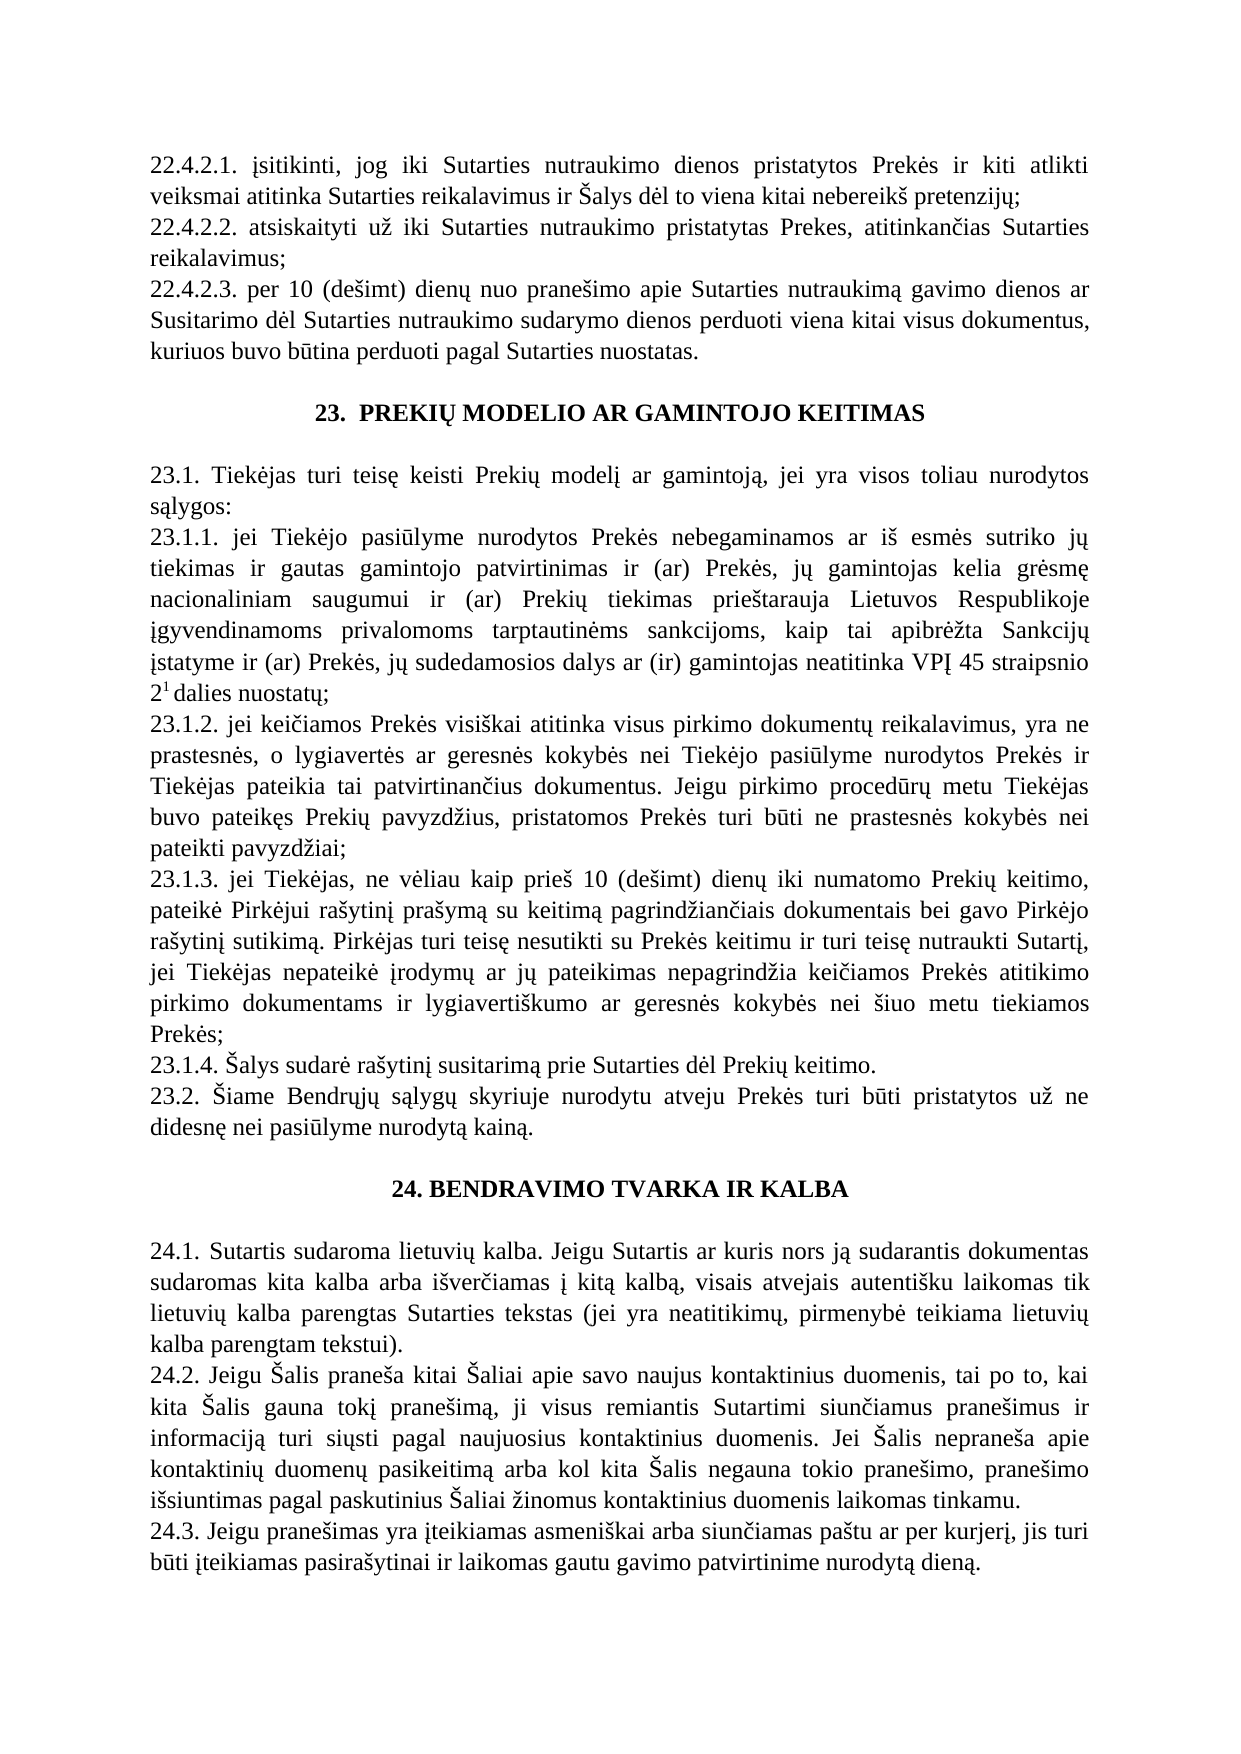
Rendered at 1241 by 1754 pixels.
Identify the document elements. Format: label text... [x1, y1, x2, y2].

text 23.1. Tiekėjas turi teisę keisti Prekių modelį ar gamintoją, jei yra visos toliau nurodytos sąlygos: [150, 460, 1090, 520]
text 22.4.2.3. per 10 (dešimt) dienų nuo pranešimo apie Sutarties nutraukimą gavimo dienos ar Susitarimo dėl Sutarties nutraukimo sudarymo dienos perduoti viena kitai visus dokumentus, kuriuos buvo būtina perduoti pagal Sutarties nuostatas. [150, 274, 1090, 365]
text 24.1. Sutartis sudaroma lietuvių kalba. Jeigu Sutartis ar kuris nors ją sudarantis dokumentas sudaromas kita kalba arba išverčiamas į kitą kalbą, visais atvejais autentišku laikomas tik lietuvių kalba parengtas Sutarties tekstas (jei yra neatitikimų, pirmenybė teikiama lietuvių kalba parengtam tekstui). [150, 1236, 1090, 1299]
text 22.4.2.2. atsiskaityti už iki Sutarties nutraukimo pristatytas Prekes, atitinkančias Sutarties reikalavimus; [150, 212, 1090, 272]
text 24.2. Jeigu Šalis praneša kitai Šaliai apie savo naujus kontaktinius duomenis, tai po to, kai kita Šalis gauna tokį pranešimą, ji visus remiantis Sutartimi siunčiamus pranešimus ir informaciją turi siųsti pagal naujuosius kontaktinius duomenis. Jei Šalis nepraneša apie kontaktinių duomenų pasikeitimą arba kol kita Šalis negauna tokio pranešimo, pranešimo išsiuntimas pagal paskutinius Šaliai žinomus kontaktinius duomenis laikomas tinkamu. [150, 1361, 1090, 1513]
text 22.4.2.1. įsitikinti, jog iki Sutarties nutraukimo dienos pristatytos Prekės ir kiti atlikti veiksmai atitinka Sutarties reikalavimus ir Šalys dėl to viena kitai nebereikš pretenzijų; [150, 150, 1090, 210]
text 23.2. Šiame Bendrųjų sąlygų skyriuje nurodytu atveju Prekės turi būti pristatytos už ne didesnę nei pasiūlyme nurodytą kainą. [150, 1081, 1090, 1141]
text 24. Bendravimo tvarka ir kalba [150, 1174, 1090, 1203]
text 23.1.1. jei Tiekėjo pasiūlyme nurodytos Prekės nebegaminamos ar iš esmės sutriko jų tiekimas ir gautas gamintojo patvirtinimas ir (ar) Prekės, jų gamintojas kelia grėsmę nacionaliniam saugumui ir (ar) Prekių tiekimas prieštarauja Lietuvos Respublikoje įgyvendinamoms privalomoms tarptautinėms sankcijoms, kaip tai apibrėžta Sankcijų įstatyme ir (ar) Prekės, jų sudedamosios dalys ar (ir) gamintojas neatitinka VPĮ 45 straipsnio 21 dalies nuostatų; [150, 522, 1090, 706]
text 23.1.4. Šalys sudarė rašytinį susitarimą prie Sutarties dėl Prekių keitimo. [150, 1050, 1090, 1079]
text 23.1.2. jei keičiamos Prekės visiškai atitinka visus pirkimo dokumentų reikalavimus, yra ne prastesnės, o lygiavertės ar geresnės kokybės nei Tiekėjo pasiūlyme nurodytos Prekės ir Tiekėjas pateikia tai patvirtinančius dokumentus. Jeigu pirkimo procedūrų metu Tiekėjas buvo pateikęs Prekių pavyzdžius, pristatomos Prekės turi būti ne prastesnės kokybės nei pateikti pavyzdžiai; [150, 709, 1090, 862]
text 23. PREKIŲ MODELIO AR GAMINTOJO KEITIMAS [150, 398, 1090, 427]
text 24.1. Sutartis sudaroma lietuvių kalba. Jeigu Sutartis ar kuris nors ją sudarantis dokumentas sudaromas kita kalba arba išverčiamas į kitą kalbą, visais atvejais autentišku laikomas tik lietuvių kalba parengtas Sutarties tekstas (jei yra neatitikimų, pirmenybė teikiama lietuvių kalba parengtam tekstui). [150, 1327, 1090, 1358]
text 23.1.3. jei Tiekėjas, ne vėliau kaip prieš 10 (dešimt) dienų iki numatomo Prekių keitimo, pateikė Pirkėjui rašytinį prašymą su keitimą pagrindžiančiais dokumentais bei gavo Pirkėjo rašytinį sutikimą. Pirkėjas turi teisę nesutikti su Prekės keitimu ir turi teisę nutraukti Sutartį, jei Tiekėjas nepateikė įrodymų ar jų pateikimas nepagrindžia keičiamos Prekės atitikimo pirkimo dokumentams ir lygiavertiškumo ar geresnės kokybės nei šiuo metu tiekiamos Prekės; [150, 864, 1090, 1048]
text 24.3. Jeigu pranešimas yra įteikiamas asmeniškai arba siunčiamas paštu ar per kurjerį, jis turi būti įteikiamas pasirašytinai ir laikomas gautu gavimo patvirtinime nurodytą dieną. [150, 1516, 1090, 1576]
